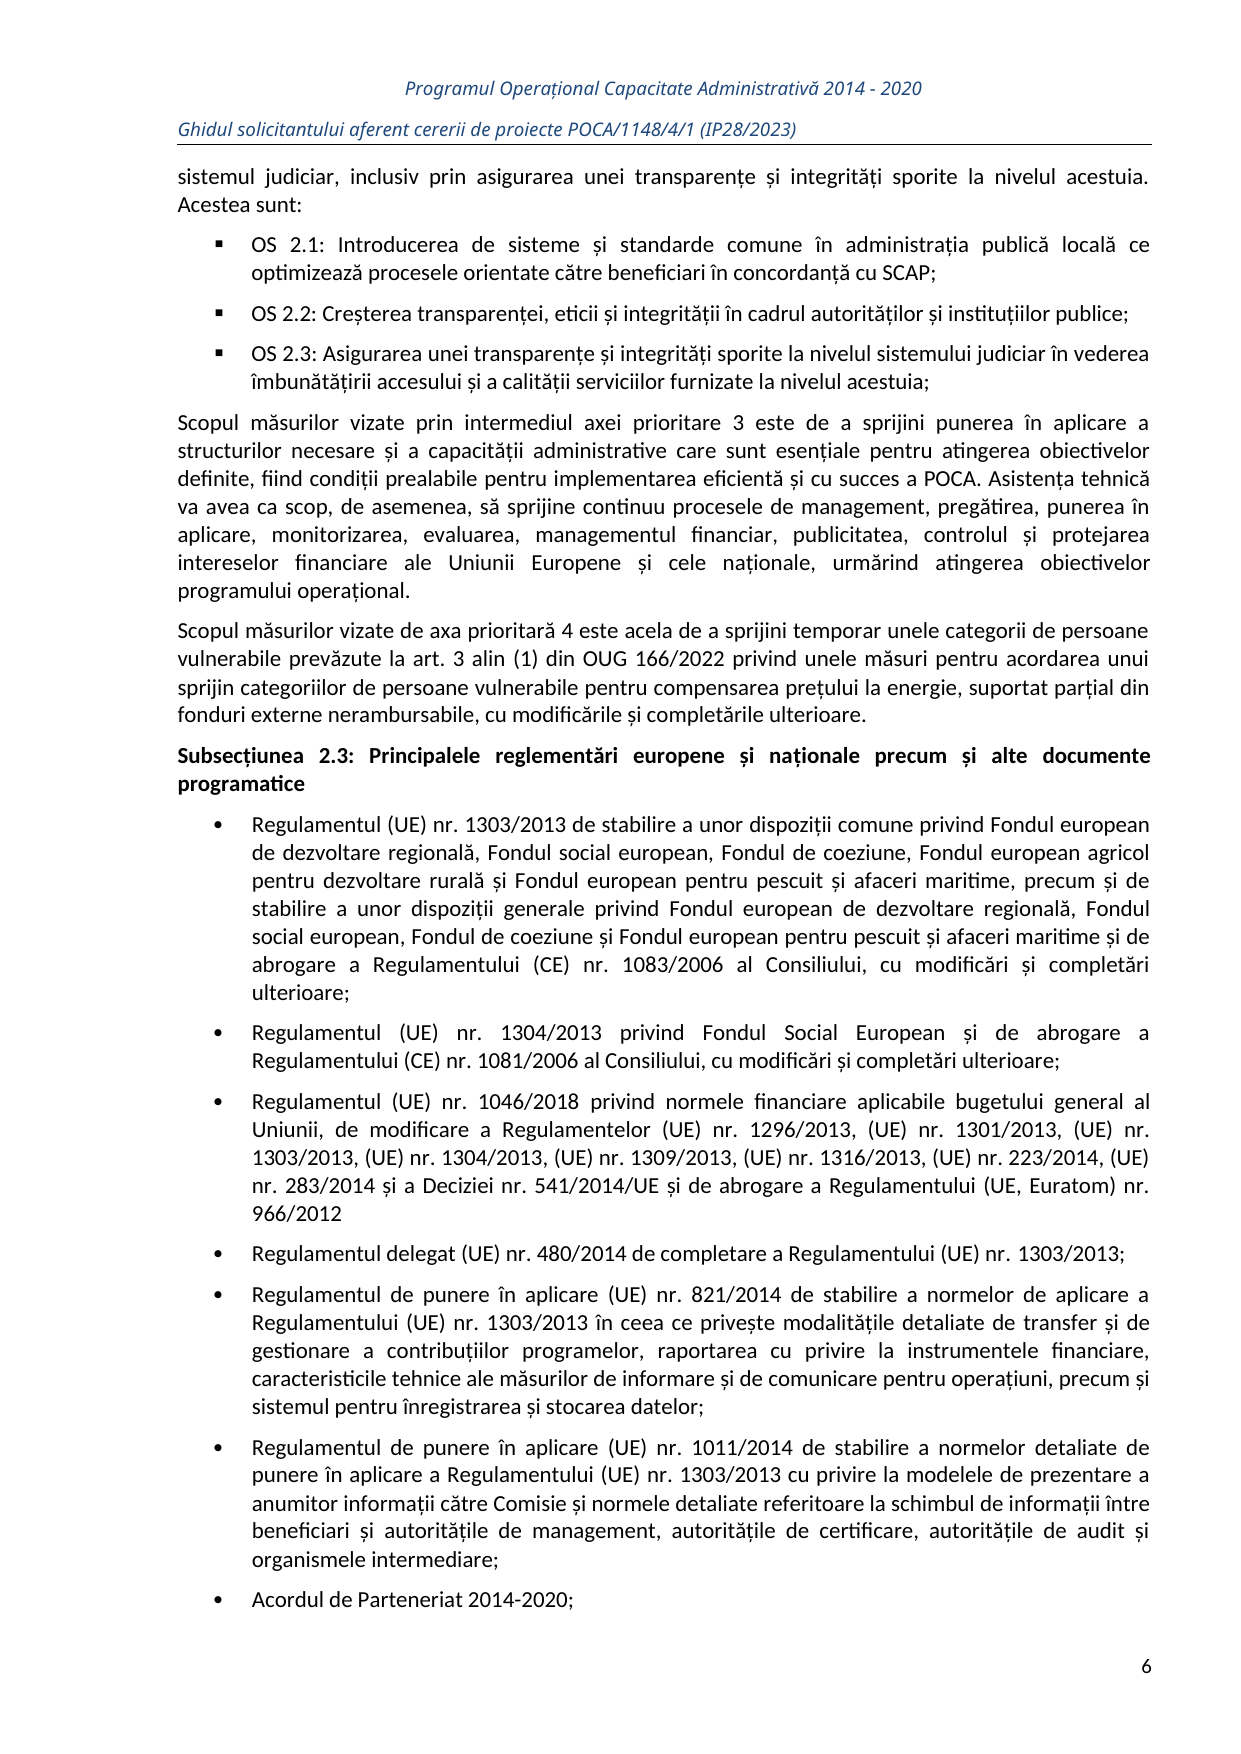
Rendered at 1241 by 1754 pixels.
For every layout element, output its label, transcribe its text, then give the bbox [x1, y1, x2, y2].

text Scopul măsurilor vizate prin intermediul axei prioritare 3 este de a sprijini punerea în aplicare a structurilor necesare și a capacității administrative care sunt esențiale pentru atingerea obiectivelor definite, fiind condiții prealabile pentru implementarea eficientă și cu succes a POCA. Asistența tehnică va avea ca scop, de asemenea, să sprijine continuu procesele de management, pregătirea, punerea în aplicare, monitorizarea, evaluarea, managementul financiar, publicitatea, controlul și protejarea intereselor financiare ale Uniunii Europene și cele naționale, urmărind atingerea obiectivelor programului operațional. [177, 408, 1152, 604]
list Regulamentul delegat (UE) nr. 480/2014 de completare a Regulamentului (UE) nr. 1303/2013; [214, 1239, 1152, 1267]
list OS 2.3: Asigurarea unei transparențe și integrități sporite la nivelul sistemului judiciar în vederea îmbunătățirii accesului și a calității serviciilor furnizate la nivelul acestuia; [213, 339, 1152, 395]
list Regulamentul de punere în aplicare (UE) nr. 1011/2014 de stabilire a normelor detaliate de punere în aplicare a Regulamentului (UE) nr. 1303/2013 cu privire la modelele de prezentare a anumitor informații către Comisie și normele detaliate referitoare la schimbul de informații între beneficiari și autoritățile de management, autoritățile de certificare, autoritățile de audit și organismele intermediare; [214, 1433, 1152, 1573]
text Scopul măsurilor vizate de axa prioritară 4 este acela de a sprijini temporar unele categorii de persoane vulnerabile prevăzute la art. 3 alin (1) din OUG 166/2022 privind unele măsuri pentru acordarea unui sprijin categoriilor de persoane vulnerabile pentru compensarea prețului la energie, suportat parțial din fonduri externe nerambursabile, cu modificările și completările ulterioare. [177, 617, 1152, 729]
list Acordul de Parteneriat 2014-2020; [214, 1585, 1152, 1613]
subtitle Subsecțiunea 2.3: Principalele reglementări europene și naționale precum și alte documente programatice [177, 741, 1152, 797]
list OS 2.1: Introducerea de sisteme și standarde comune în administrația publică locală ce optimizează procesele orientate către beneficiari în concordanță cu SCAP; [213, 230, 1152, 286]
list OS 2.2: Creșterea transparenței, eticii și integrității în cadrul autorităților și instituțiilor publice; [213, 299, 1152, 327]
list Regulamentul (UE) nr. 1046/2018 privind normele financiare aplicabile bugetului general al Uniunii, de modificare a Regulamentelor (UE) nr. 1296/2013, (UE) nr. 1301/2013, (UE) nr. 1303/2013, (UE) nr. 1304/2013, (UE) nr. 1309/2013, (UE) nr. 1316/2013, (UE) nr. 223/2014, (UE) nr. 283/2014 și a Deciziei nr. 541/2014/UE și de abrogare a Regulamentului (UE, Euratom) nr. 966/2012 [214, 1087, 1152, 1227]
list Regulamentul (UE) nr. 1303/2013 de stabilire a unor dispoziții comune privind Fondul european de dezvoltare regională, Fondul social european, Fondul de coeziune, Fondul european agricol pentru dezvoltare rurală și Fondul european pentru pescuit și afaceri maritime, precum și de stabilire a unor dispoziții generale privind Fondul european de dezvoltare regională, Fondul social european, Fondul de coeziune și Fondul european pentru pescuit și afaceri maritime și de abrogare a Regulamentului (CE) nr. 1083/2006 al Consiliului, cu modificări și completări ulterioare; [214, 810, 1152, 1006]
list Regulamentul (UE) nr. 1304/2013 privind Fondul Social European și de abrogare a Regulamentului (CE) nr. 1081/2006 al Consiliului, cu modificări și completări ulterioare; [214, 1018, 1152, 1074]
list Regulamentul de punere în aplicare (UE) nr. 821/2014 de stabilire a normelor de aplicare a Regulamentului (UE) nr. 1303/2013 în ceea ce privește modalitățile detaliate de transfer și de gestionare a contribuțiilor programelor, raportarea cu privire la instrumentele financiare, caracteristicile tehnice ale măsurilor de informare și de comunicare pentru operațiuni, precum și sistemul pentru înregistrarea și stocarea datelor; [214, 1280, 1152, 1420]
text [177, 162, 1152, 218]
